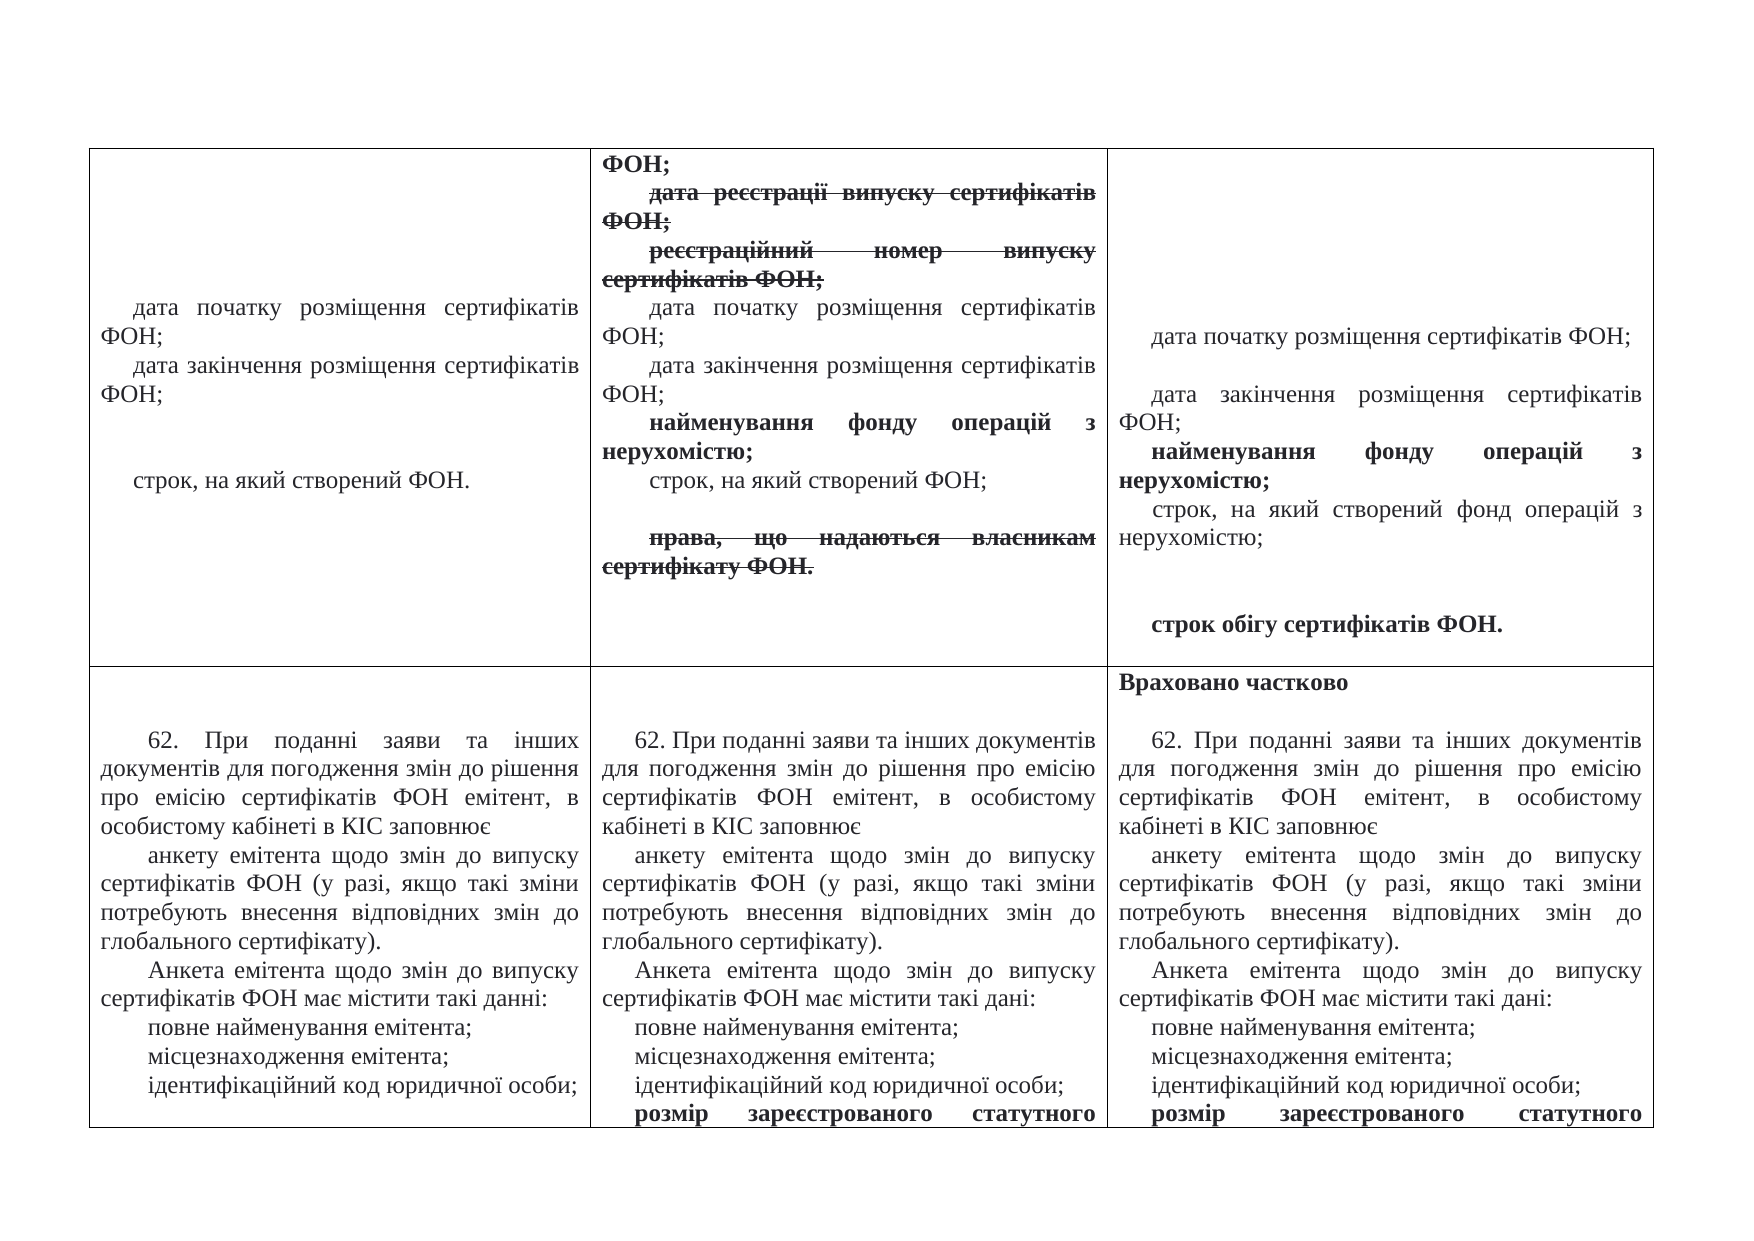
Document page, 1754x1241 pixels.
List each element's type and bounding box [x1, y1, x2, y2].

table_cell [591, 149, 1107, 666]
table_cell [1108, 667, 1653, 1127]
table_cell [90, 667, 590, 1127]
table_cell [591, 667, 1107, 1127]
table_cell [1108, 149, 1653, 666]
table_cell [90, 149, 590, 666]
